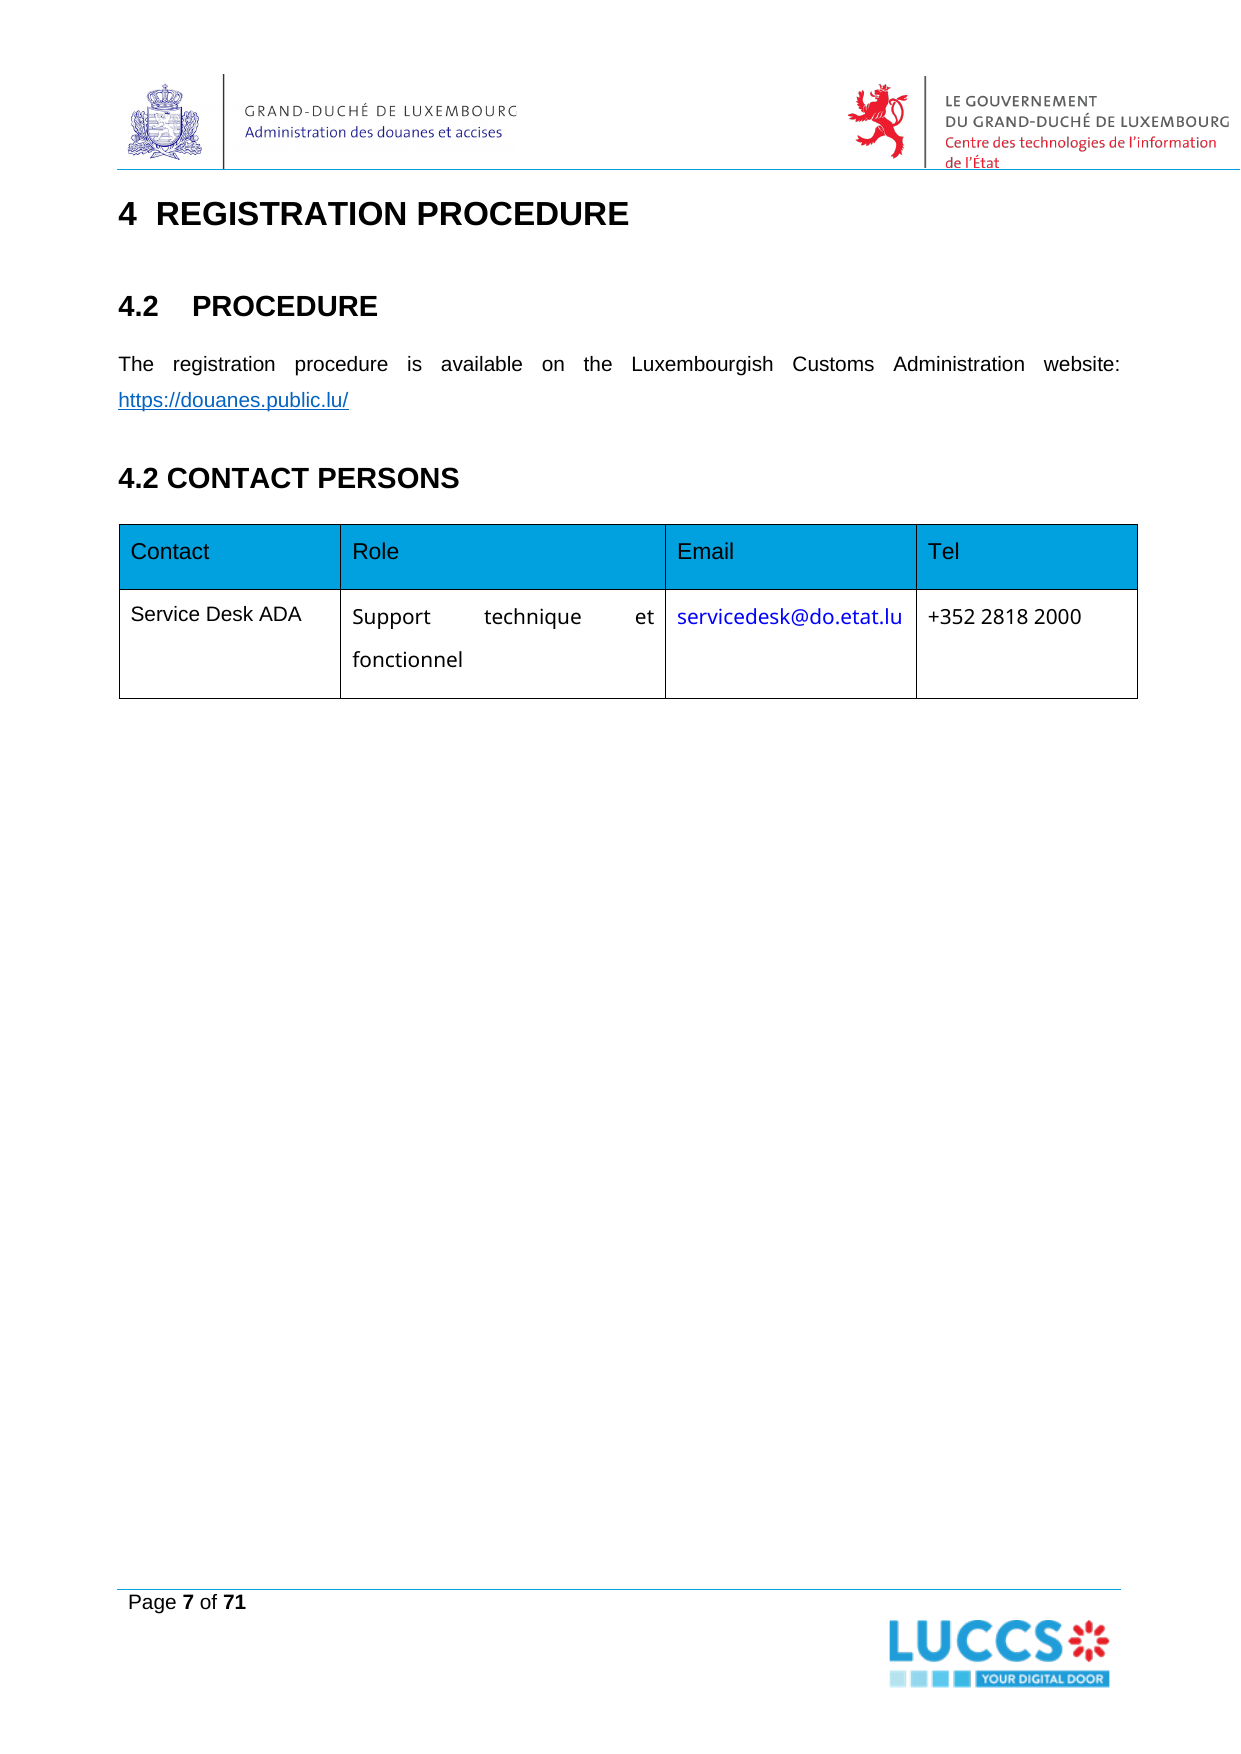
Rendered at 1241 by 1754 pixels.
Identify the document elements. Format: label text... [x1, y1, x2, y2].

subtitle PROCEDURE [118, 289, 1122, 323]
picture [889, 1620, 1110, 1688]
table_cell +352 2818 2000 [917, 590, 1137, 698]
picture [127, 74, 517, 168]
subtitle REGISTRATION PROCEDURE [118, 194, 1122, 233]
picture [848, 76, 1229, 168]
table_header Contact [120, 525, 340, 589]
table_header Role [341, 525, 665, 589]
table_header Tel [917, 525, 1137, 589]
table_cell servicedesk@do.etat.lu [666, 590, 916, 698]
text The registration procedure is available on the Luxembourgish Customs Administration website: https://douanes.public.lu/ [118, 352, 1122, 412]
table_cell Service Desk ADA [120, 590, 340, 698]
table_cell Support technique et fonctionnel [341, 590, 665, 698]
table_header Email [666, 525, 916, 589]
subtitle 4.2 CONTACT PERSONS [118, 462, 1122, 495]
